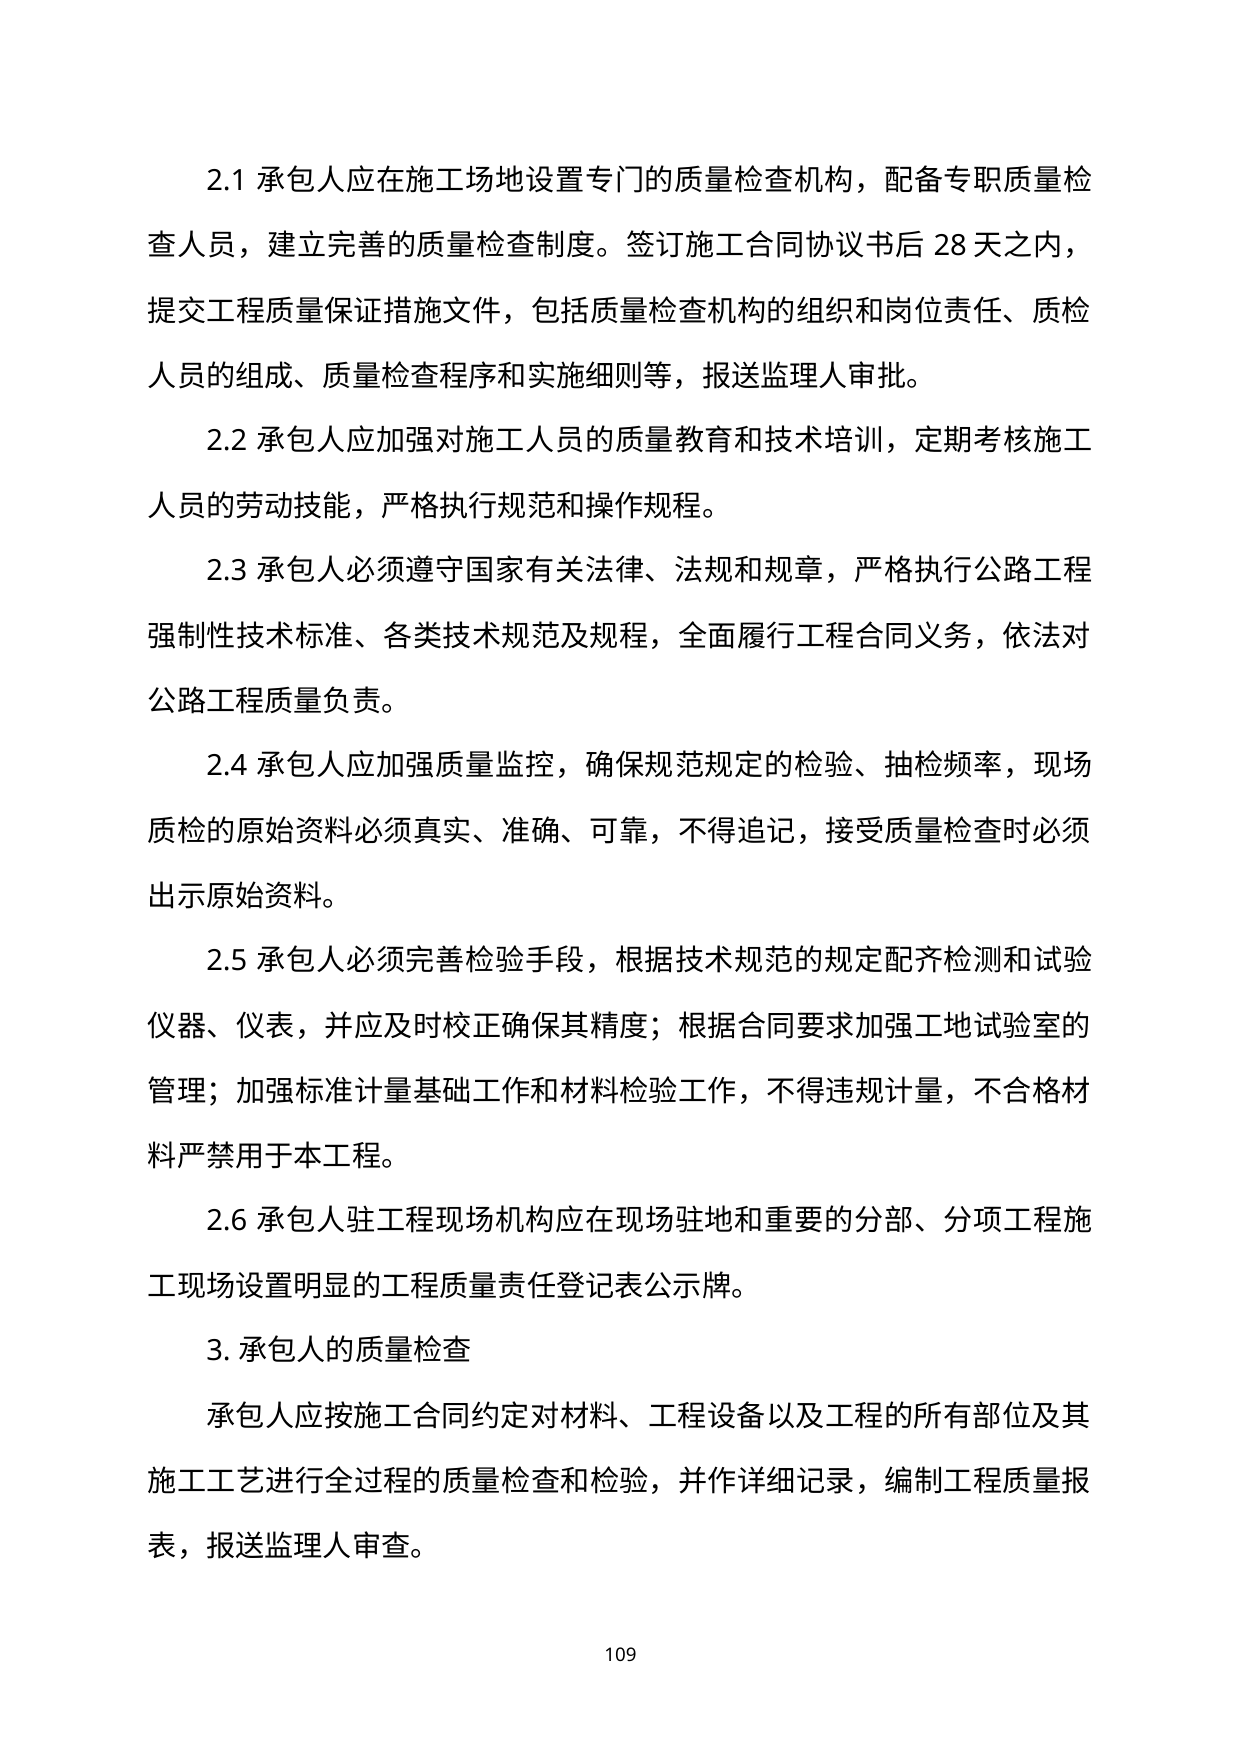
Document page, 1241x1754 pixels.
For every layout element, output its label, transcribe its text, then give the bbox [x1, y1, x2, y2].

text 2.5 承包人必须完善检验手段，根据技术规范的规定配齐检测和试验仪器、仪表，并应及时校正确保其精度；根据合同要求加强工地试验室的管理；加强标准计量基础工作和材料检验工作，不得违规计量，不合格材料严禁用于本工程。 [148, 926, 1092, 1186]
text 3. 承包人的质量检查 [148, 1316, 1092, 1381]
text 2.6 承包人驻工程现场机构应在现场驻地和重要的分部、分项工程施工现场设置明显的工程质量责任登记表公示牌。 [148, 1186, 1092, 1316]
text 2.4 承包人应加强质量监控，确保规范规定的检验、抽检频率，现场质检的原始资料必须真实、准确、可靠，不得追记，接受质量检查时必须出示原始资料。 [148, 731, 1092, 926]
text 2.3 承包人必须遵守国家有关法律、法规和规章，严格执行公路工程强制性技术标准、各类技术规范及规程，全面履行工程合同义务，依法对公路工程质量负责。 [148, 536, 1092, 731]
text 承包人应按施工合同约定对材料、工程设备以及工程的所有部位及其施工工艺进行全过程的质量检查和检验，并作详细记录，编制工程质量报表，报送监理人审查。 [148, 1381, 1092, 1576]
text 2.1 承包人应在施工场地设置专门的质量检查机构，配备专职质量检查人员，建立完善的质量检查制度。签订施工合同协议书后28天之内，提交工程质量保证措施文件，包括质量检查机构的组织和岗位责任、质检人员的组成、质量检查程序和实施细则等，报送监理人审批。 [148, 146, 1092, 406]
text 2.2 承包人应加强对施工人员的质量教育和技术培训，定期考核施工人员的劳动技能，严格执行规范和操作规程。 [148, 406, 1092, 536]
